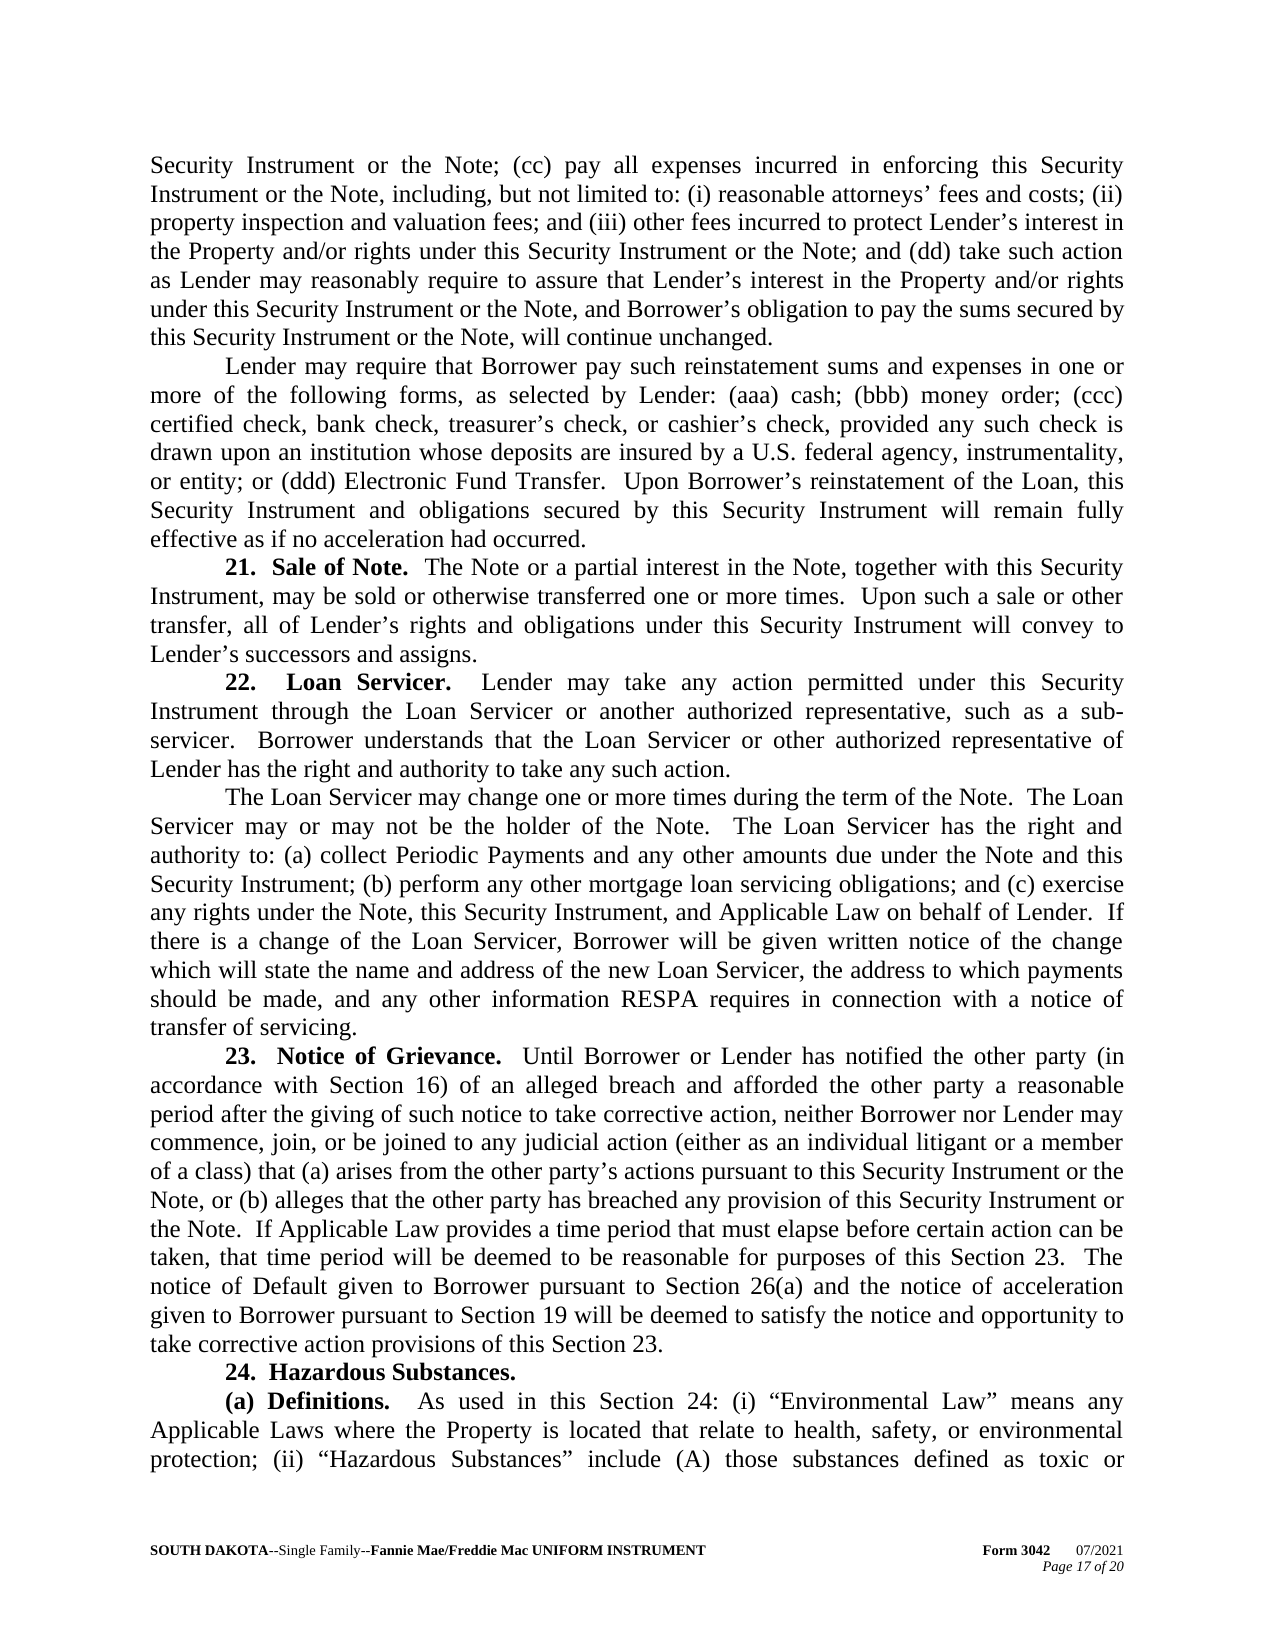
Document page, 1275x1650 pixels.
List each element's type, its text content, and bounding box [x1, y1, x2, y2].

text Lender may require that Borrower pay such reinstatement sums and expenses in one or more of the following forms, as selected by Lender: (aaa) cash; (bbb) money order; (ccc) certified check, bank check, treasurer’s check, or cashier’s check, provided any such check is drawn upon an institution whose deposits are insured by a U.S. federal agency, instrumentality, or entity; or (ddd) Electronic Fund Transfer. Upon Borrower’s reinstatement of the Loan, this Security Instrument and obligations secured by this Security Instrument will remain fully effective as if no acceleration had occurred. [150, 351, 1125, 552]
text The Loan Servicer may change one or more times during the term of the Note. The Loan Servicer may or may not be the holder of the Note. The Loan Servicer has the right and authority to: (a) collect Periodic Payments and any other amounts due under the Note and this Security Instrument; (b) perform any other mortgage loan servicing obligations; and (c) exercise any rights under the Note, this Security Instrument, and Applicable Law on behalf of Lender. If there is a change of the Loan Servicer, Borrower will be given written notice of the change which will state the name and address of the new Loan Servicer, the address to which payments should be made, and any other information RESPA requires in connection with a notice of transfer of servicing. [150, 782, 1125, 1041]
text 22. Loan Servicer. Lender may take any action permitted under this Security Instrument through the Loan Servicer or another authorized representative, such as a sub-servicer. Borrower understands that the Loan Servicer or other authorized representative of Lender has the right and authority to take any such action. [150, 667, 1125, 782]
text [150, 1386, 1125, 1472]
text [150, 150, 1125, 351]
text 23. Notice of Grievance. Until Borrower or Lender has notified the other party (in accordance with Section 16) of an alleged breach and afforded the other party a reasonable period after the giving of such notice to take corrective action, neither Borrower nor Lender may commence, join, or be joined to any judicial action (either as an individual litigant or a member of a class) that (a) arises from the other party’s actions pursuant to this Security Instrument or the Note, or (b) alleges that the other party has breached any provision of this Security Instrument or the Note. If Applicable Law provides a time period that must elapse before certain action can be taken, that time period will be deemed to be reasonable for purposes of this Section 23. The notice of Default given to Borrower pursuant to Section 26(a) and the notice of acceleration given to Borrower pursuant to Section 19 will be deemed to satisfy the notice and opportunity to take corrective action provisions of this Section 23. [150, 1041, 1125, 1357]
text 24. Hazardous Substances. [150, 1357, 1125, 1386]
text 21. Sale of Note. The Note or a partial interest in the Note, together with this Security Instrument, may be sold or otherwise transferred one or more times. Upon such a sale or other transfer, all of Lender’s rights and obligations under this Security Instrument will convey to Lender’s successors and assigns. [150, 552, 1125, 667]
